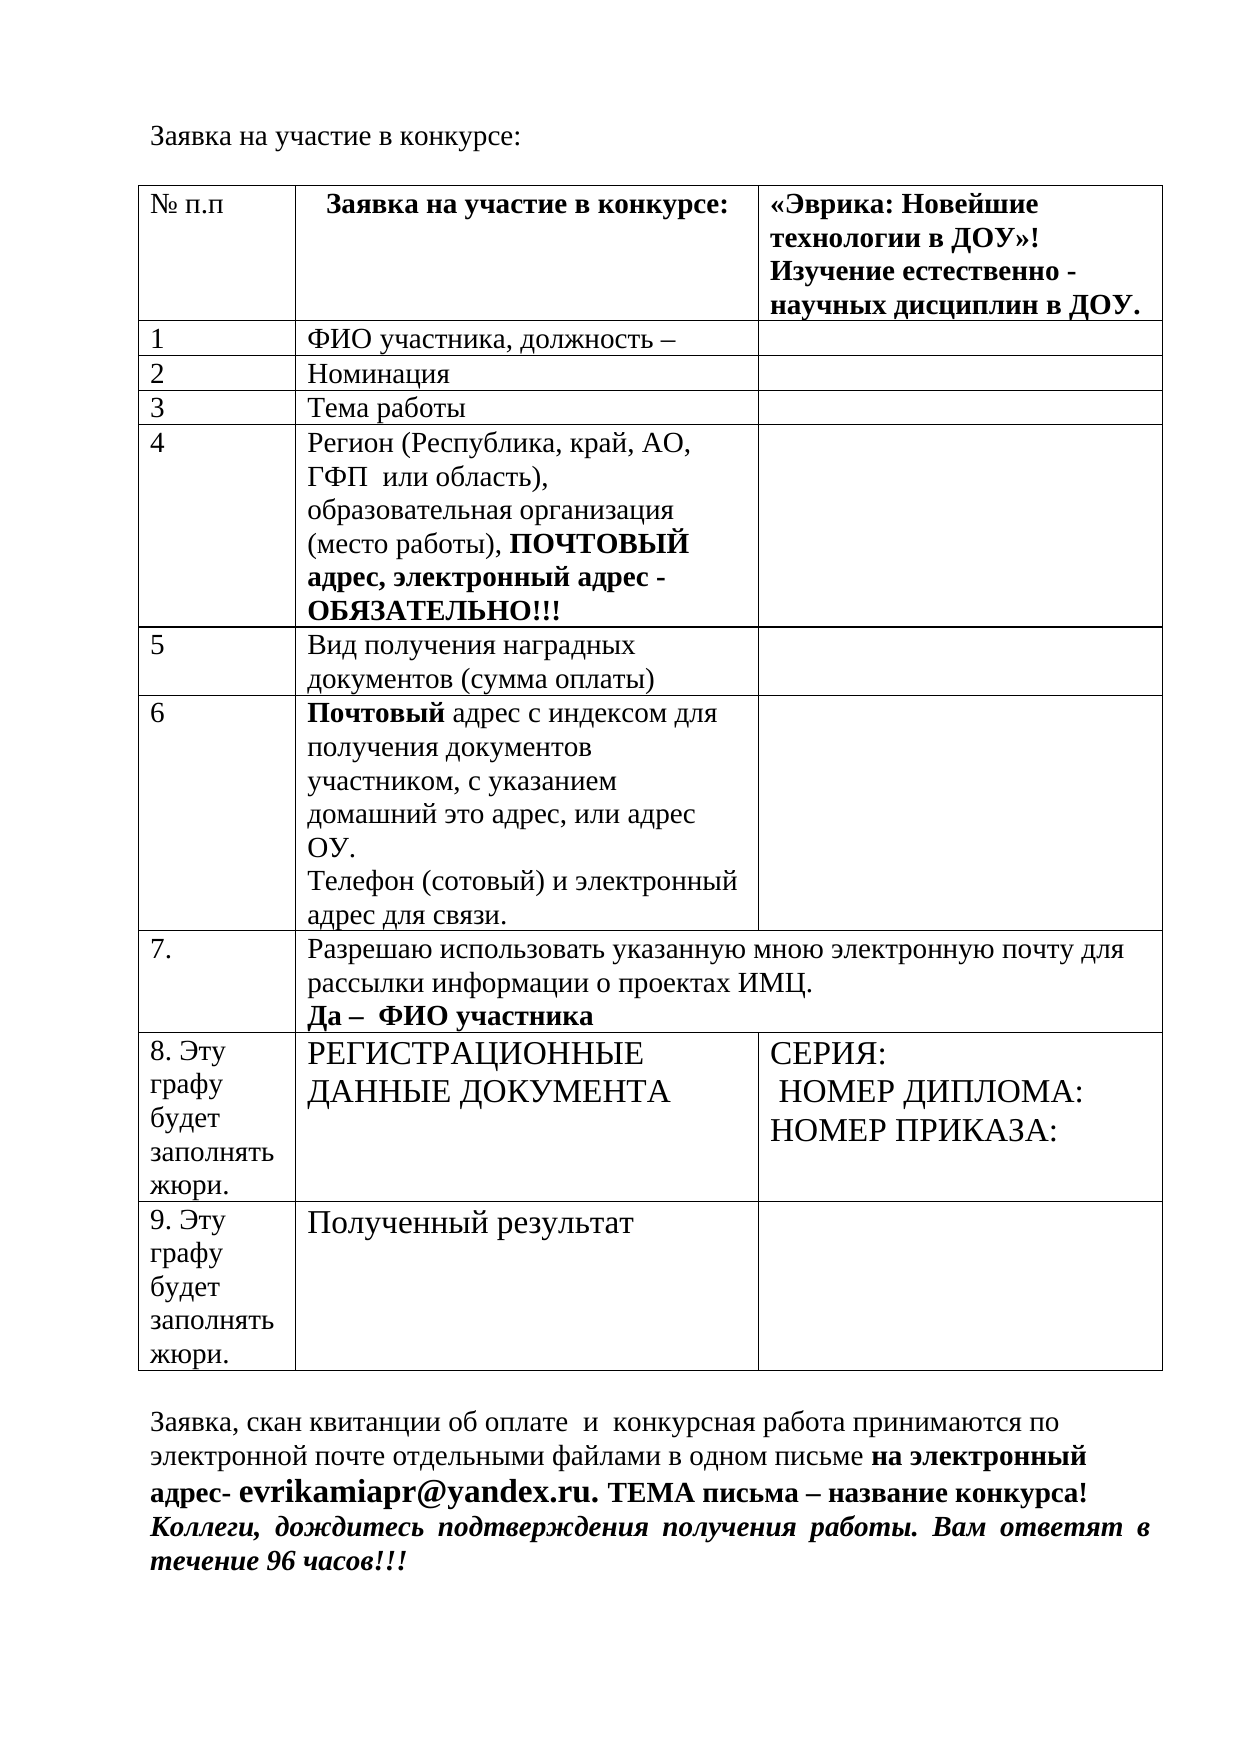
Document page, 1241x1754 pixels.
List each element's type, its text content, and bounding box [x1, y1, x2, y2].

table_cell 2 [139, 356, 295, 389]
table_cell 6 [139, 696, 295, 930]
table_cell [759, 1202, 1162, 1369]
table_cell 9. Эту графу будет заполнять жюри. [139, 1202, 295, 1369]
table_cell 7. [139, 931, 295, 1032]
table_header Заявка на участие в конкурсе: [296, 186, 758, 320]
table_cell [759, 321, 1162, 355]
table_cell [759, 391, 1162, 424]
table_cell Регион (Республика, край, АО, ГФП или область), образовательная организация (место работы), ПОЧТОВЫЙ адрес, электронный адрес - ОБЯЗАТЕЛЬНО!!! [296, 425, 758, 626]
table_header № п.п [139, 186, 295, 320]
table_cell 3 [139, 391, 295, 424]
table_cell [759, 696, 1162, 930]
table_cell Номинация [296, 356, 758, 389]
table_header «Эврика: Новейшие технологии в ДОУ»! Изучение естественно - научных дисциплин в ДОУ. [759, 186, 1162, 320]
table_cell 5 [139, 628, 295, 694]
text Коллеги, дождитесь подтверждения получения работы. Вам ответят в течение 96 часов!!! [150, 1509, 1152, 1577]
table_cell 4 [139, 425, 295, 626]
table_cell РЕГИСТРАЦИОННЫЕ ДАННЫЕ ДОКУМЕНТА [296, 1033, 758, 1201]
text Заявка на участие в конкурсе: [150, 118, 1152, 152]
table_cell ФИО участника, должность – [296, 321, 758, 355]
table_cell 1 [139, 321, 295, 355]
table_cell [759, 356, 1162, 389]
table_cell Тема работы [296, 391, 758, 424]
table_cell 8. Эту графу будет заполнять жюри. [139, 1033, 295, 1201]
table_cell Вид получения наградных документов (сумма оплаты) [296, 628, 758, 694]
table_cell Почтовый адрес с индексом для получения документов участником, с указанием домашний это адрес, или адрес ОУ. Телефон (сотовый) и электронный адрес для связи. [296, 696, 758, 930]
table_cell [759, 425, 1162, 626]
table_cell [759, 628, 1162, 694]
table_cell Разрешаю использовать указанную мною электронную почту для рассылки информации о проектах ИМЦ. Да – ФИО участника [296, 931, 1162, 1032]
table_cell Полученный результат [296, 1202, 758, 1369]
table_cell СЕРИЯ: НОМЕР ДИПЛОМА: НОМЕР ПРИКАЗА: [759, 1033, 1162, 1201]
text Заявка, скан квитанции об оплате и конкурсная работа принимаются по электронной почте отдельными файлами в одном письме на электронный адрес- evrikamiapr@yandex.ru. ТЕМА письма – название конкурса! [150, 1404, 1152, 1509]
